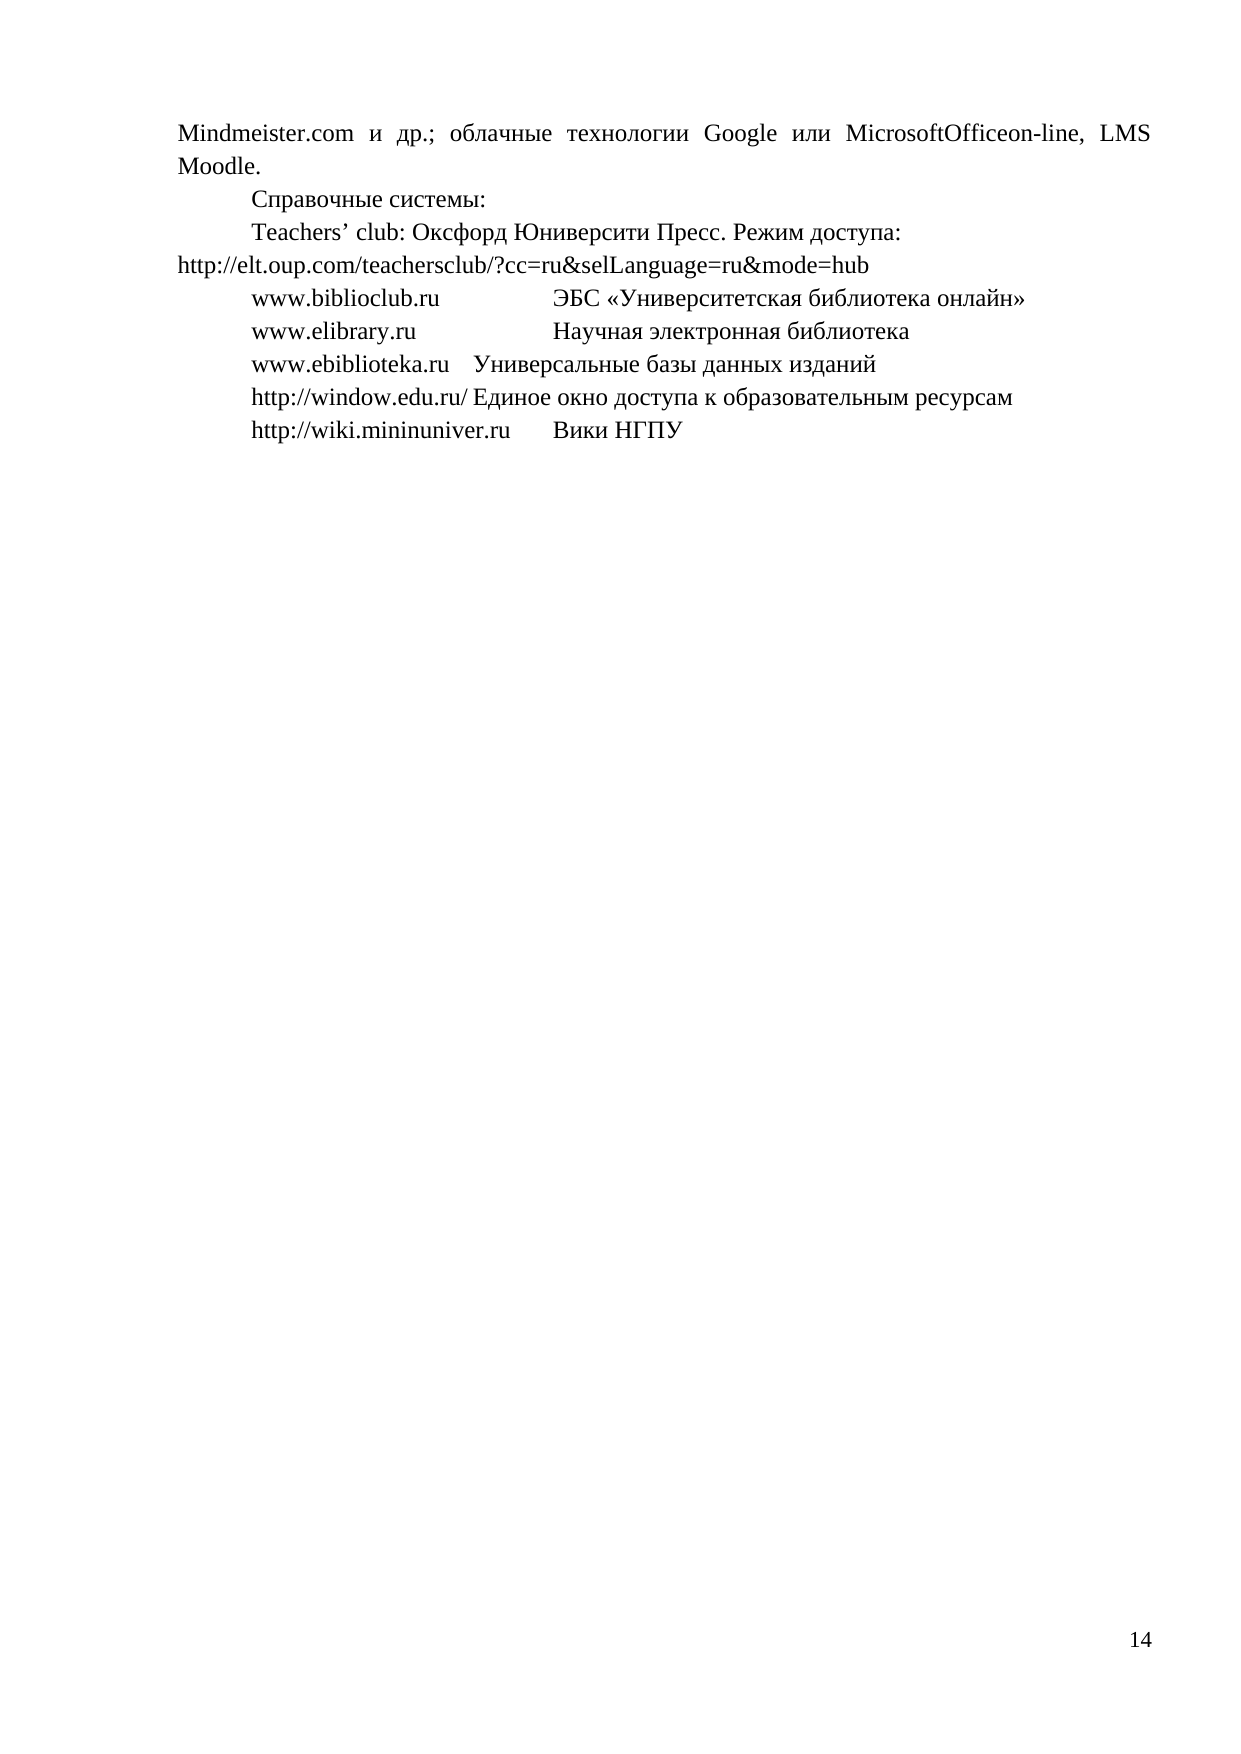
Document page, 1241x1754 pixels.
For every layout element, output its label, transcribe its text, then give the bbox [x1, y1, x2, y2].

text www.ebiblioteka.ru Универсальные базы данных изданий [177, 349, 1152, 378]
text Teachers’ club: Оксфорд Юниверсити Пресс. Режим доступа: http://elt.oup.com/teachersclub/?cc=ru&selLanguage=ru&mode=hub [177, 217, 1152, 279]
text Справочные системы: [177, 184, 1152, 213]
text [177, 118, 1152, 180]
text www.biblioclub.ru ЭБС «Университетская библиотека онлайн» [177, 283, 1152, 312]
text www.elibrary.ru Научная электронная библиотека [177, 316, 1152, 345]
text http://wiki.mininuniver.ru Вики НГПУ [177, 415, 1152, 444]
text http://window.edu.ru/ Единое окно доступа к образовательным ресурсам [177, 382, 1152, 411]
